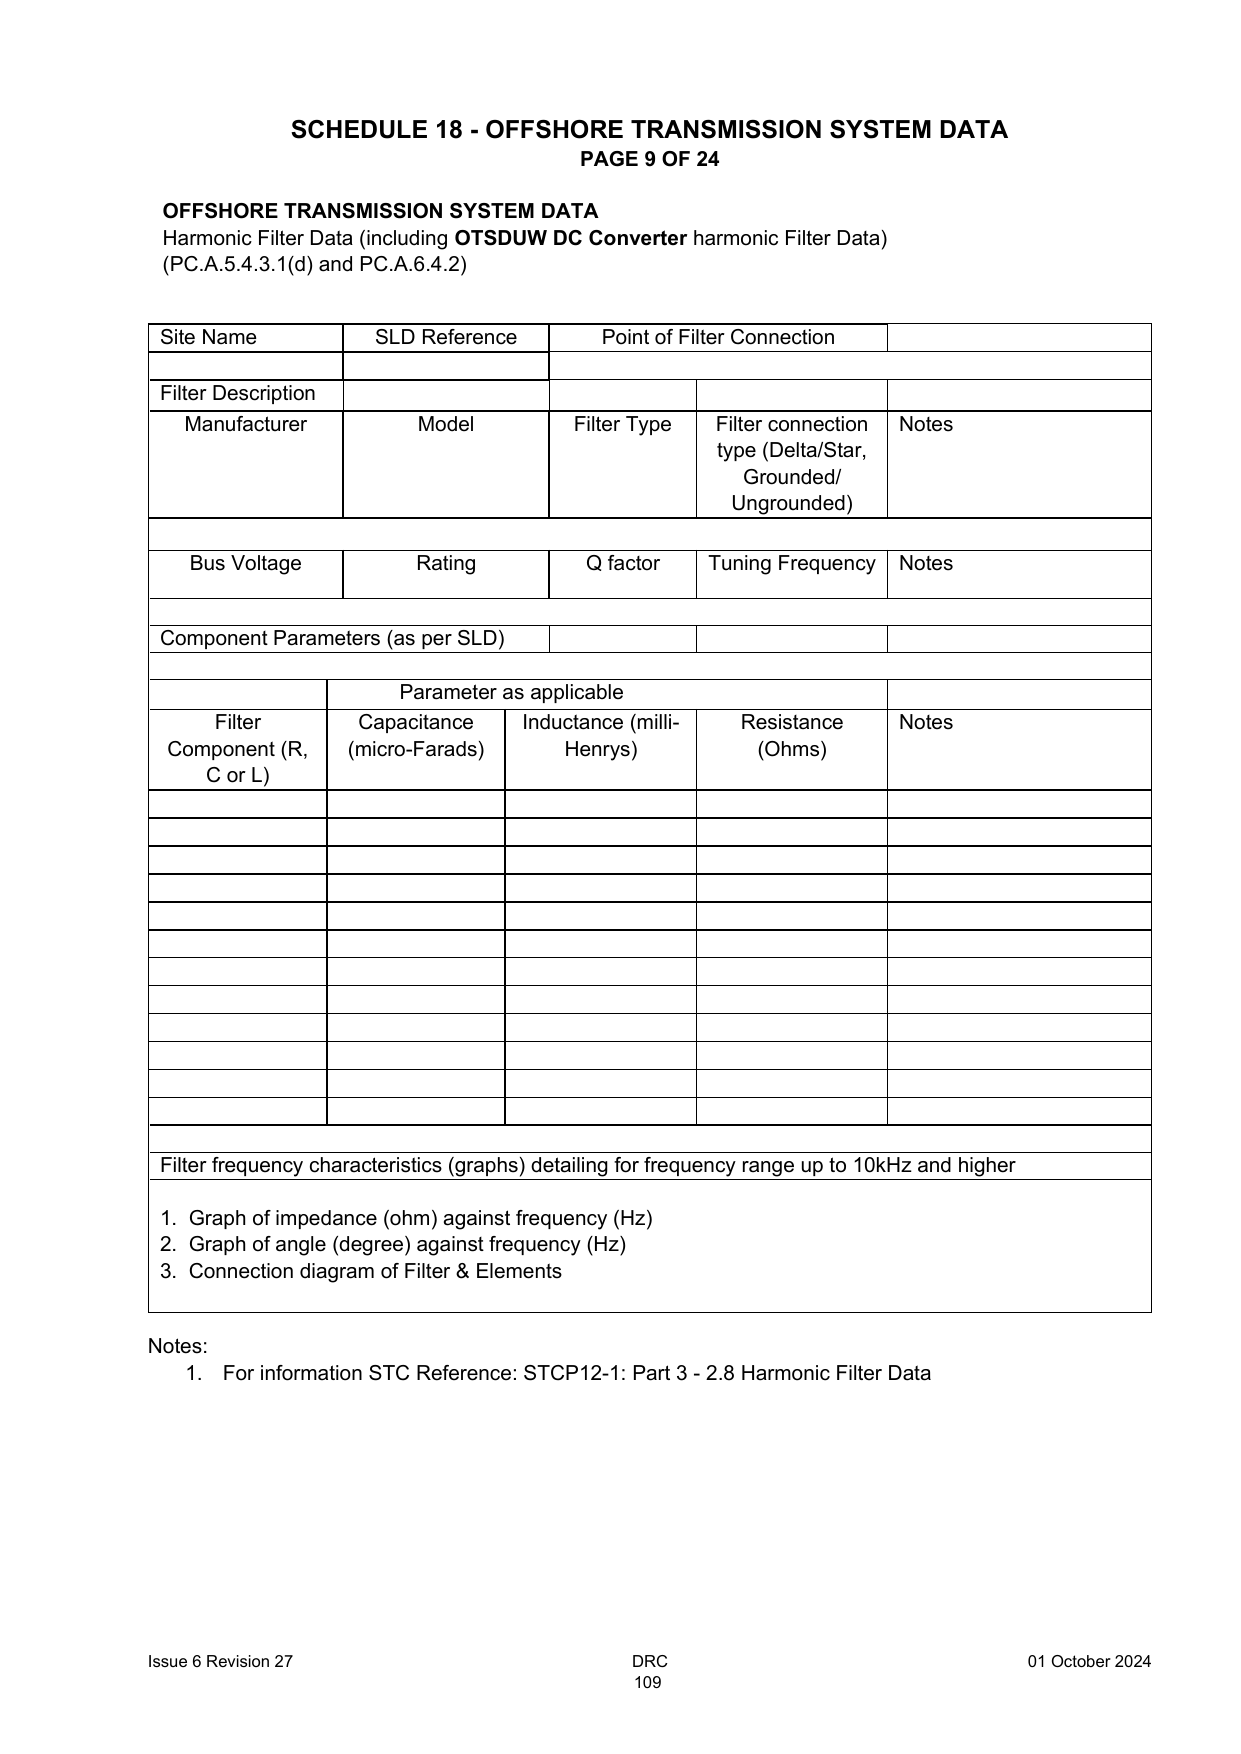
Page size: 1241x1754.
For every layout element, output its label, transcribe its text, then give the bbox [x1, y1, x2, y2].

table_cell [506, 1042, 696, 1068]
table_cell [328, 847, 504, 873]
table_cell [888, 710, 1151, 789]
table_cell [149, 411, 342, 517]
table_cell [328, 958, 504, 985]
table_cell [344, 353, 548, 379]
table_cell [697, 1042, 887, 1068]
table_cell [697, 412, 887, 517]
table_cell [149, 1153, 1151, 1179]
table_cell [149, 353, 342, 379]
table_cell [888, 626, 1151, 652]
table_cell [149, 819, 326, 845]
text Notes: [148, 1334, 1152, 1358]
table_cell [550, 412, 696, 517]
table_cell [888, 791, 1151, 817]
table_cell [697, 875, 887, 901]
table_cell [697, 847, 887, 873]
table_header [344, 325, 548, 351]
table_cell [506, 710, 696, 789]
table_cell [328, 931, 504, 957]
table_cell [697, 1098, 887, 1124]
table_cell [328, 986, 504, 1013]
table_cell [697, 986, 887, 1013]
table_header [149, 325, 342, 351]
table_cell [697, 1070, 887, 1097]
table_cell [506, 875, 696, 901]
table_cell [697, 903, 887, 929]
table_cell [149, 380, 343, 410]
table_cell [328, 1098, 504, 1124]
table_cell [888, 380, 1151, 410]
list For information STC Reference: STCP12-1: Part 3 - 2.8 Harmonic Filter Data [185, 1361, 1152, 1385]
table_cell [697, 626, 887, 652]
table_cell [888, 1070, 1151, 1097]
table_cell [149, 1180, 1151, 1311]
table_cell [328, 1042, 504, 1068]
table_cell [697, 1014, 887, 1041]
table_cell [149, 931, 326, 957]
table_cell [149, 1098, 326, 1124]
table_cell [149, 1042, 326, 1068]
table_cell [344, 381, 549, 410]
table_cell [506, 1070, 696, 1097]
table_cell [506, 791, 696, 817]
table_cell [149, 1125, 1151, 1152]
text PAGE 9 OF 24 [148, 147, 1152, 171]
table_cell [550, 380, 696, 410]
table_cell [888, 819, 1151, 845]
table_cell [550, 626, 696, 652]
text SCHEDULE 18 - OFFSHORE TRANSMISSION SYSTEM DATA [148, 115, 1152, 144]
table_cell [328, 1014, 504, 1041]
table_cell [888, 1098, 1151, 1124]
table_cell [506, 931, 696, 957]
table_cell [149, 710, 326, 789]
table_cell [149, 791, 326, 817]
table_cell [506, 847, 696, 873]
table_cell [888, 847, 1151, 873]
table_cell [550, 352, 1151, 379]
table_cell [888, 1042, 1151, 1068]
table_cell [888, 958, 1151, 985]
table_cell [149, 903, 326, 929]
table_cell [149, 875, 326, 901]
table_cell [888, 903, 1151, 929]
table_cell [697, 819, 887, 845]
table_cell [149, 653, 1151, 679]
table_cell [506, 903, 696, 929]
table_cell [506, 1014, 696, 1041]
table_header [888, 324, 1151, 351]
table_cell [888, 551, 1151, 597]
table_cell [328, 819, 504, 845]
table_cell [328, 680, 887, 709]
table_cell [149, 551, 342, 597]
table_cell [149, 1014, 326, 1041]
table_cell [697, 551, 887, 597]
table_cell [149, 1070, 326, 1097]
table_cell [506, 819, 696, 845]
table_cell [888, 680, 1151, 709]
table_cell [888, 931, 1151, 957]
text (PC.A.5.4.3.1(d) and PC.A.6.4.2) [162, 252, 1152, 276]
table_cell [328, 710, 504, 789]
text Harmonic Filter Data (including OTSDUW DC Converter harmonic Filter Data) [162, 226, 1152, 249]
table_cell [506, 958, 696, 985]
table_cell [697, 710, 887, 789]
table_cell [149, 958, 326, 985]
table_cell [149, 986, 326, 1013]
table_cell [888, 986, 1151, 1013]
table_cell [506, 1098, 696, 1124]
text OFFSHORE TRANSMISSION SYSTEM DATA [162, 199, 1152, 223]
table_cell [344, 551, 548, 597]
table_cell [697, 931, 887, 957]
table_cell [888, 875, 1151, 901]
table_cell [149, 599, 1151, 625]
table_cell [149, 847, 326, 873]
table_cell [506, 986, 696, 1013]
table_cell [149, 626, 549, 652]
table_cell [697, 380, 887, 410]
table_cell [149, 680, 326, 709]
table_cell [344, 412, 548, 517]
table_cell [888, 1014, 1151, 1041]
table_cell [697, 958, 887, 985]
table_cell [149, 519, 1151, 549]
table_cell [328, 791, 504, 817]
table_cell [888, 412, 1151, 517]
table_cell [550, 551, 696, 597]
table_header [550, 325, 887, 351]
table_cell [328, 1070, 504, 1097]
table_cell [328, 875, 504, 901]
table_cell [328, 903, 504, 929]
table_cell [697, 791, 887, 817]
